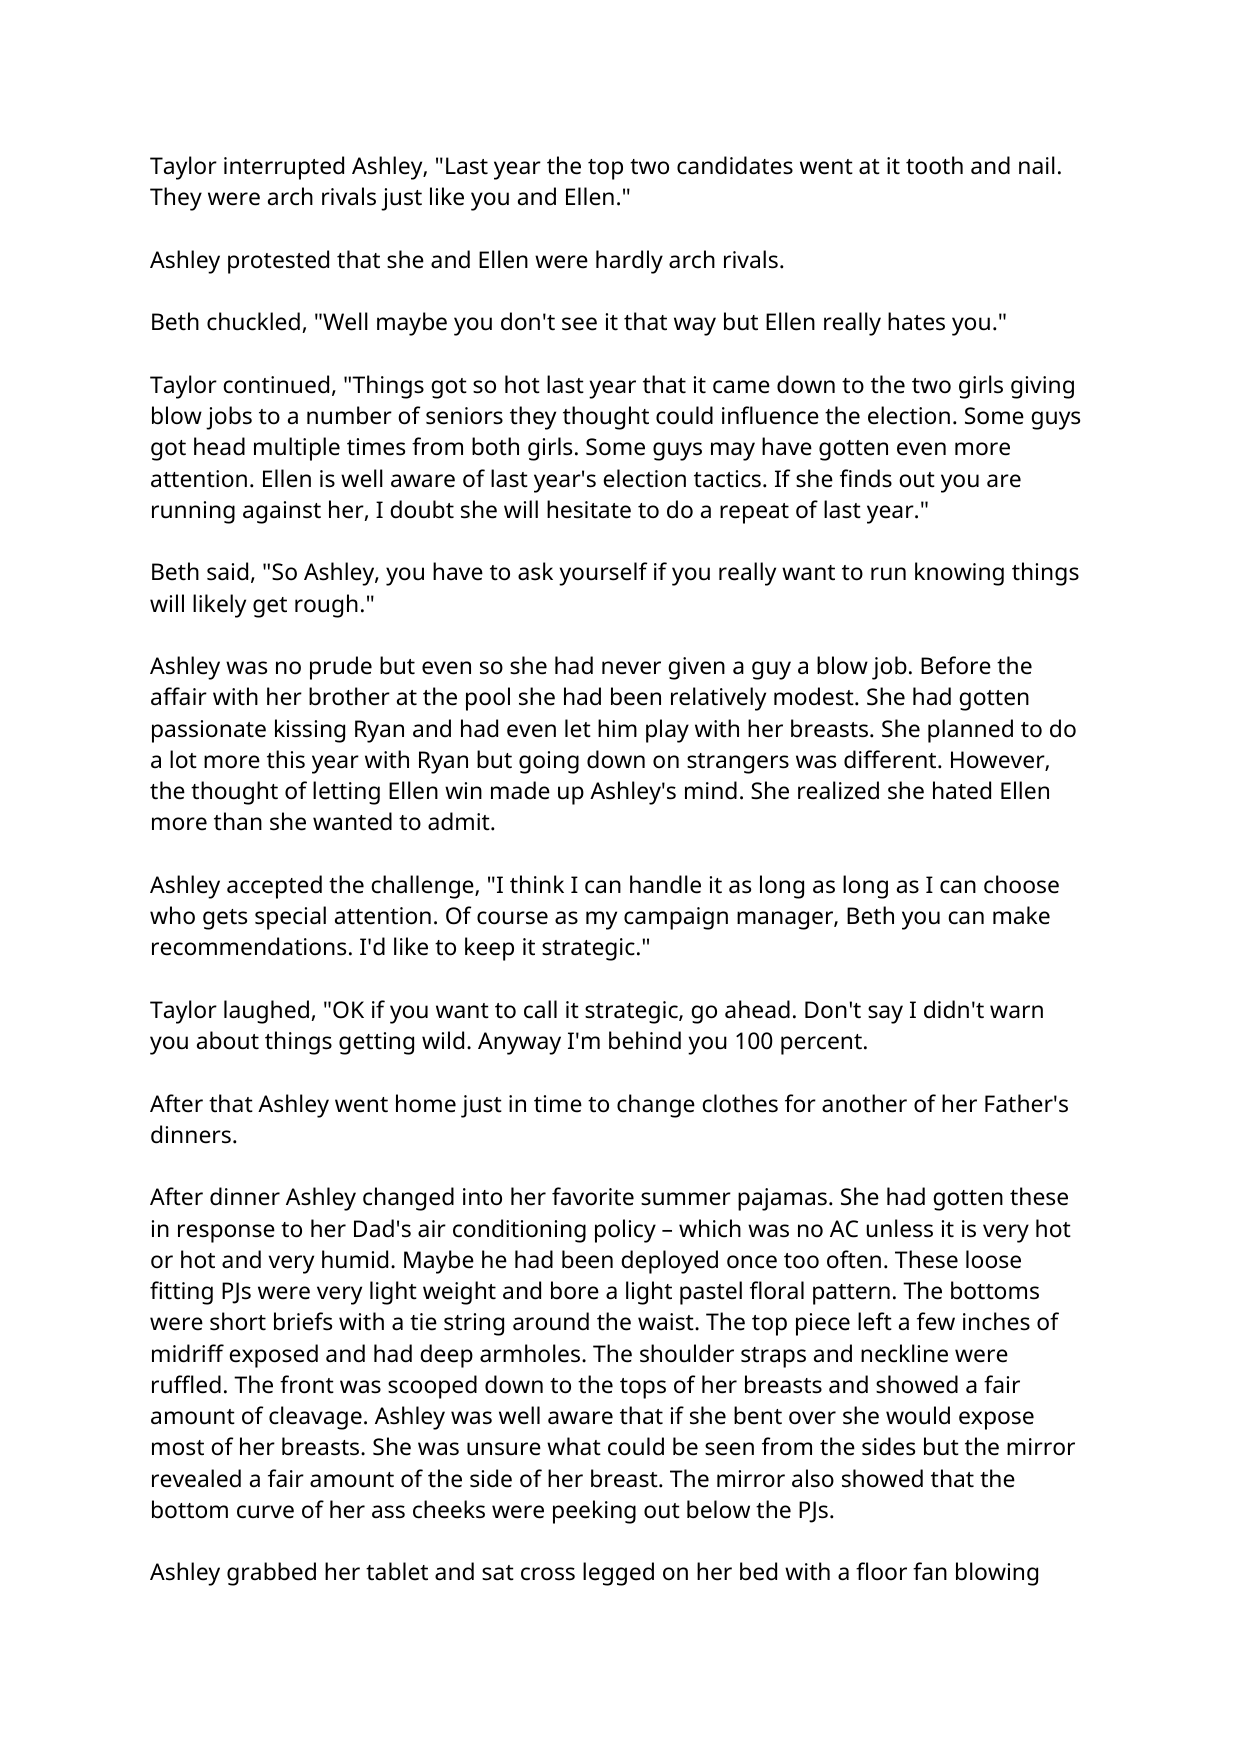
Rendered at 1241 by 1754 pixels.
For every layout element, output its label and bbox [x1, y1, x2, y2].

text [150, 150, 1090, 1587]
